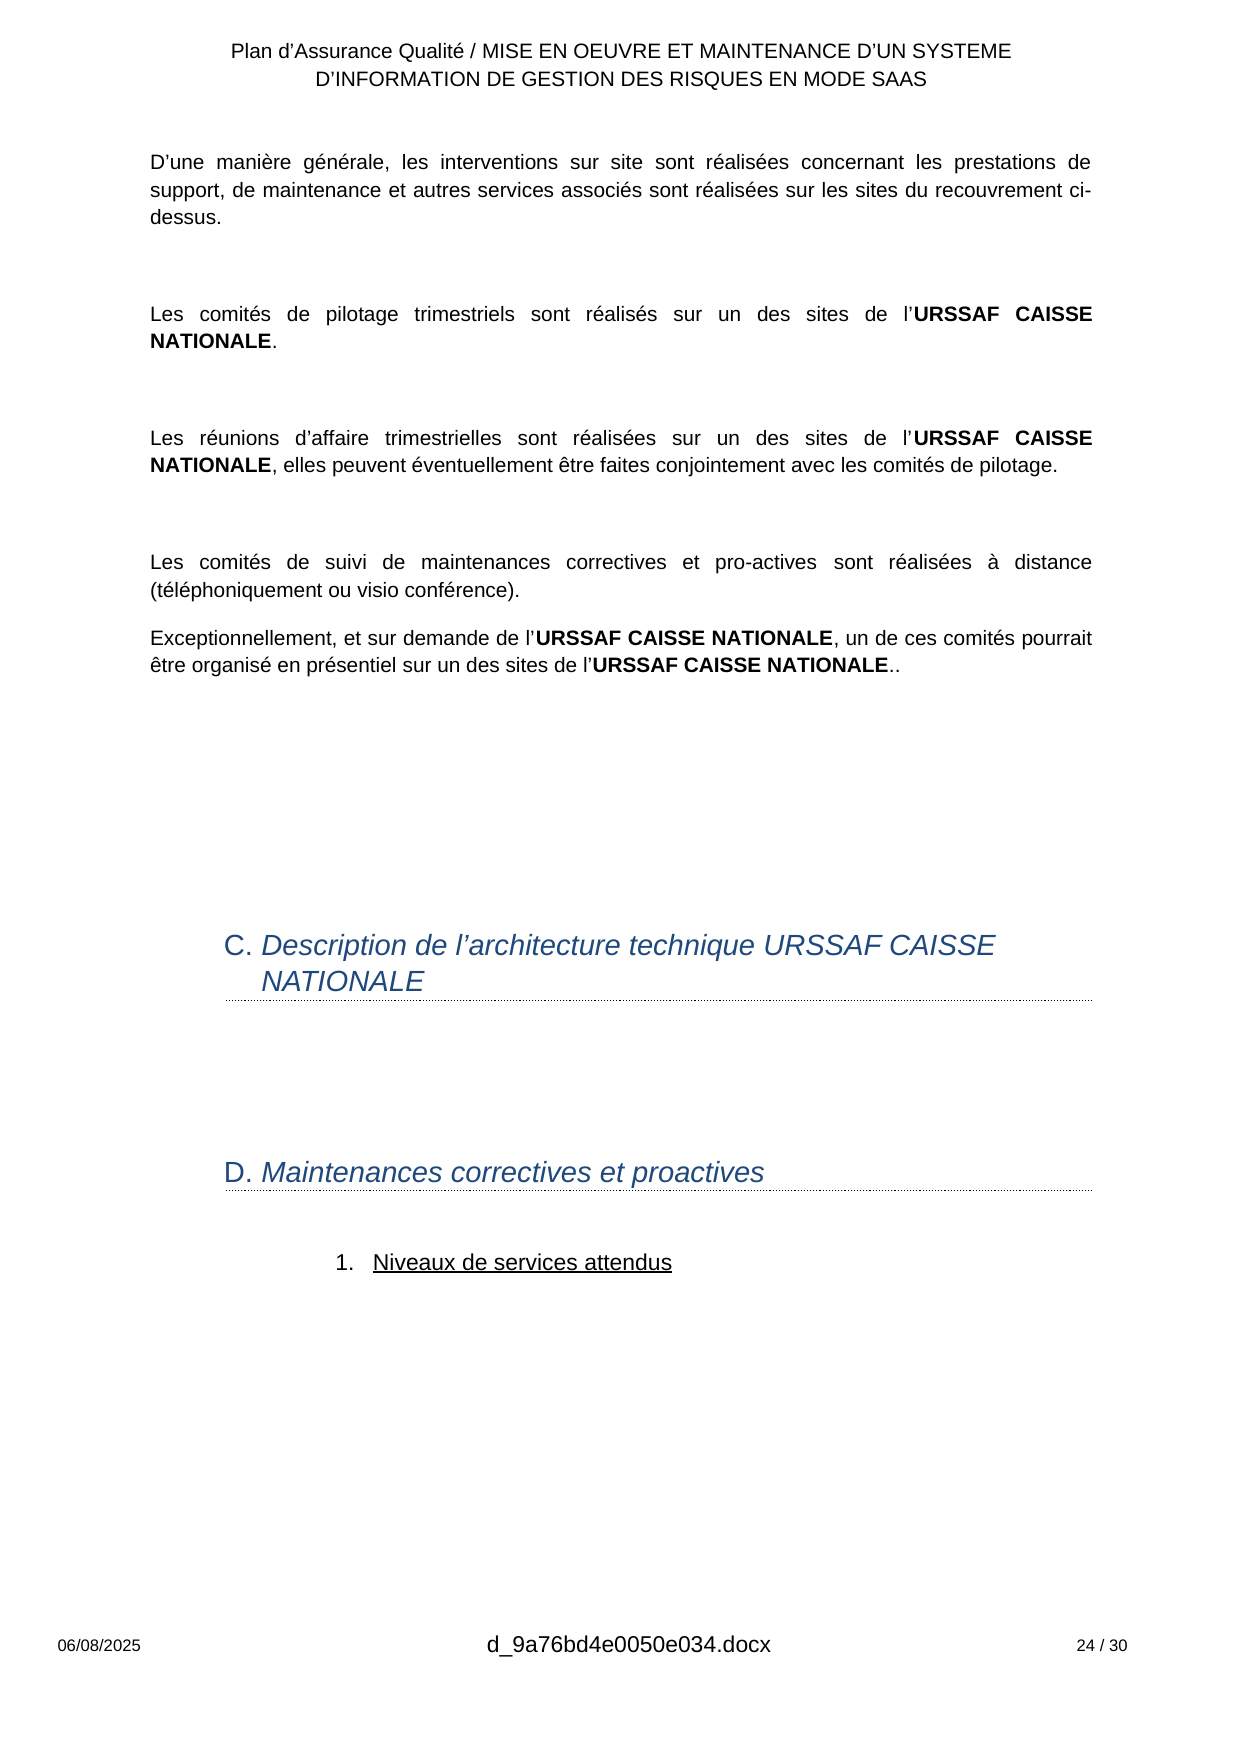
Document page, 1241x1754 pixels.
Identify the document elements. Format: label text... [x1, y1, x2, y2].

subtitle Niveaux de services attendus [335, 1249, 1092, 1275]
text D’une manière générale, les interventions sur site sont réalisées concernant les prestations de support, de maintenance et autres services associés sont réalisées sur les sites du recouvrement ci-dessus. [150, 150, 1092, 229]
text Les comités de pilotage trimestriels sont réalisés sur un des sites de l’URSSAF CAISSE NATIONALE. [150, 302, 1092, 353]
text Les comités de suivi de maintenances correctives et pro-actives sont réalisées à distance (téléphoniquement ou visio conférence). [150, 550, 1092, 601]
text Maintenances correctives et proactives [224, 1155, 1092, 1191]
text Description de l’architecture technique URSSAF CAISSE NATIONALE [224, 928, 1092, 1001]
text Exceptionnellement, et sur demande de l’URSSAF CAISSE NATIONALE, un de ces comités pourrait être organisé en présentiel sur un des sites de l’URSSAF CAISSE NATIONALE.. [150, 626, 1092, 677]
text Les réunions d’affaire trimestrielles sont réalisées sur un des sites de l’URSSAF CAISSE NATIONALE, elles peuvent éventuellement être faites conjointement avec les comités de pilotage. [150, 426, 1092, 477]
